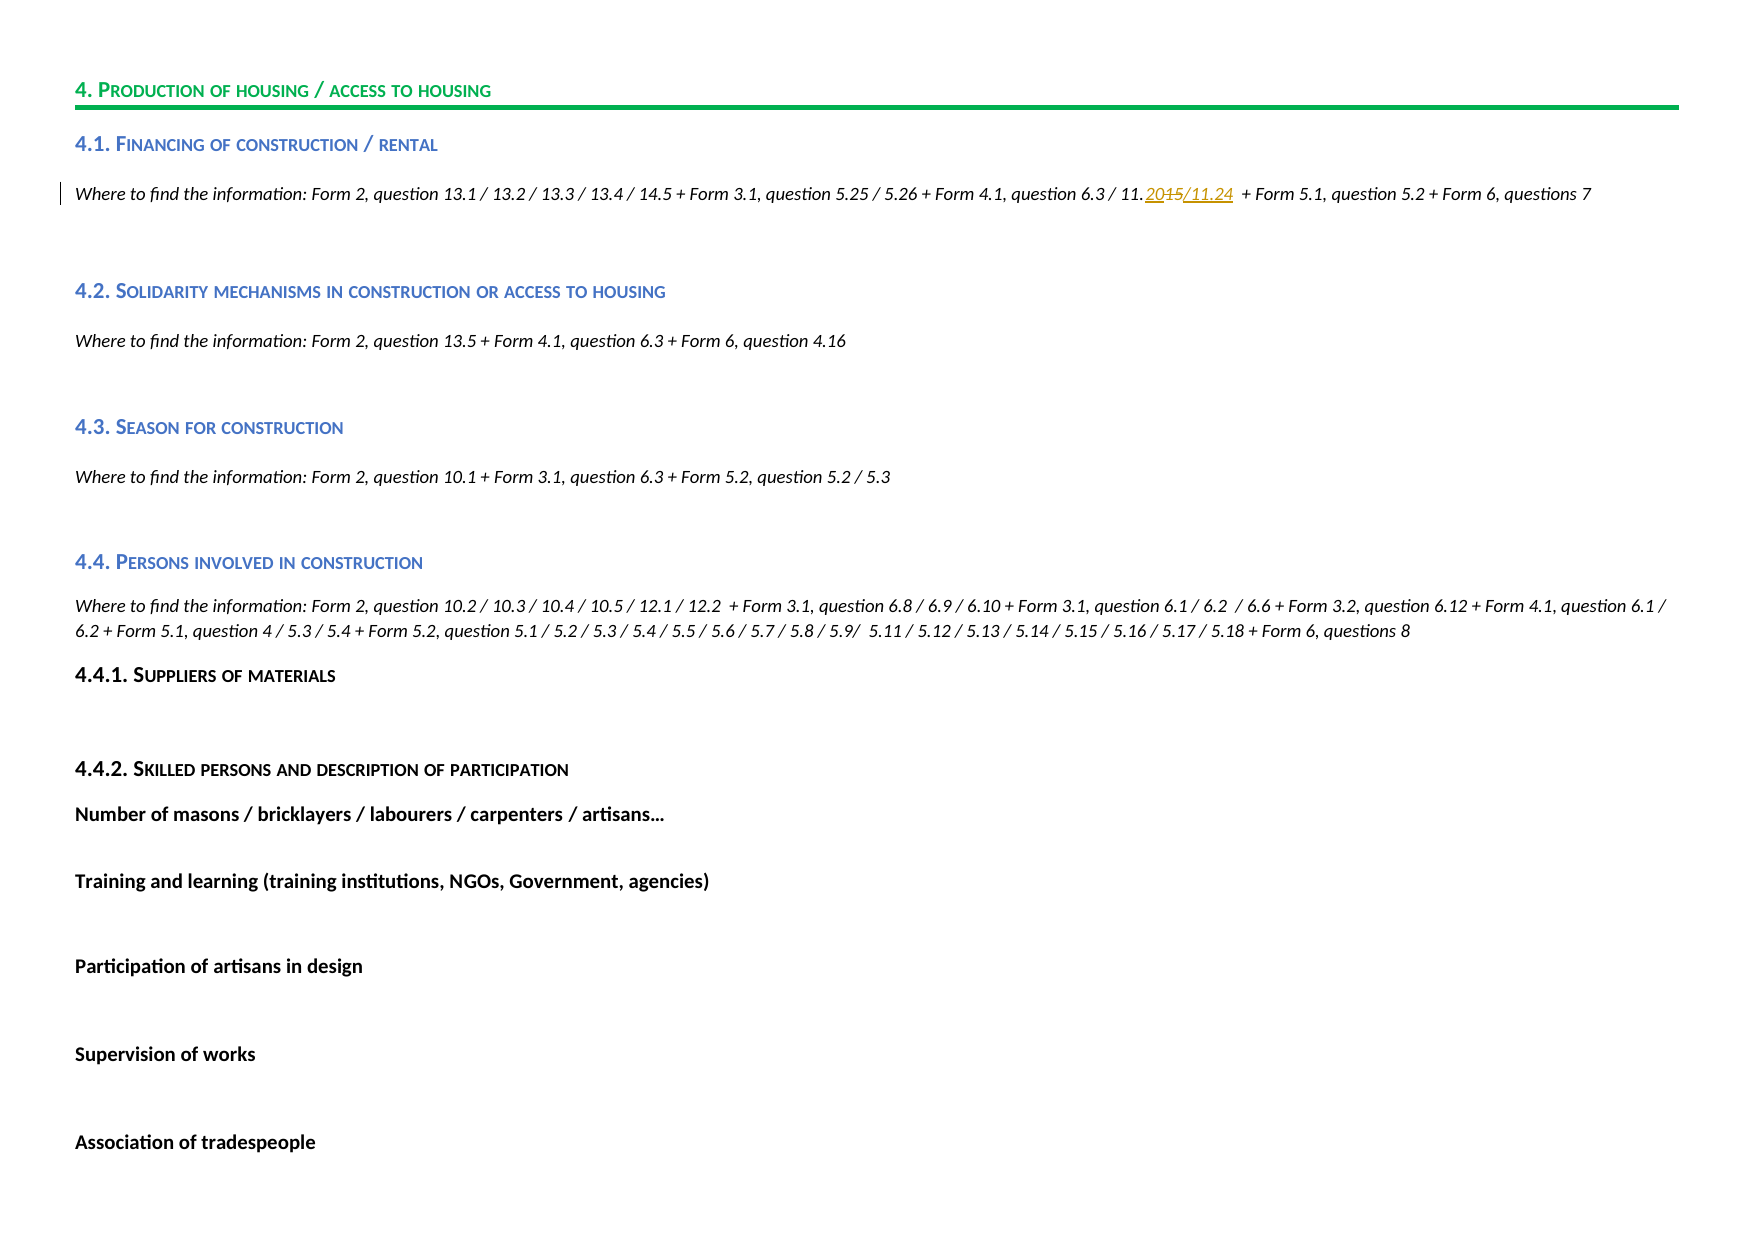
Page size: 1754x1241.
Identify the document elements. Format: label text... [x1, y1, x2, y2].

text Participation of artisans in design [75, 953, 1679, 978]
text 4.4.2. Skilled persons and description of participation [75, 754, 1679, 782]
text Where to find the information: Form 2, question 10.1 + Form 3.1, question 6.3 + Form 5.2, question 5.2 / 5.3 [75, 465, 1679, 488]
text Association of tradespeople [75, 1129, 1679, 1155]
text Training and learning (training institutions, NGOs, Government, agencies) [75, 868, 1679, 894]
text Supervision of works [75, 1041, 1679, 1067]
text 4.4.1. Suppliers of materials [75, 660, 1679, 688]
text Where to find the information: Form 2, question 10.2 / 10.3 / 10.4 / 10.5 / 12.1 / 12.2 + Form 3.1, question 6.8 / 6.9 / 6.10 + Form 3.1, question 6.1 / 6.2 / 6.6 + Form 3.2, question 6.12 + Form 4.1, question 6.1 / 6.2 + Form 5.1, question 4 / 5.3 / 5.4 + Form 5.2, question 5.1 / 5.2 / 5.3 / 5.4 / 5.5 / 5.6 / 5.7 / 5.8 / 5.9/ 5.11 / 5.12 / 5.13 / 5.14 / 5.15 / 5.16 / 5.17 / 5.18 + Form 6, questions 8 [75, 594, 1679, 642]
text 4.3. Season for construction [75, 412, 1679, 440]
text 4. Production of housing / access to housing [75, 75, 1679, 105]
text Number of masons / bricklayers / labourers / carpenters / artisans… [75, 801, 1679, 826]
text 4.4. Persons involved in construction [75, 547, 1679, 576]
text 4.2. Solidarity mechanisms in construction or access to housing [75, 276, 1679, 304]
text 4.1. Financing of construction / rental [75, 129, 1679, 157]
text Where to find the information: Form 2, question 13.5 + Form 4.1, question 6.3 + Form 6, question 4.16 [75, 329, 1679, 352]
text Where to find the information: Form 2, question 13.1 / 13.2 / 13.3 / 13.4 / 14.5 + Form 3.1, question 5.25 / 5.26 + Form 4.1, question 6.3 / 11. + Form 5.1, question 5.2 + Form 6, questions 7 [75, 182, 1679, 204]
